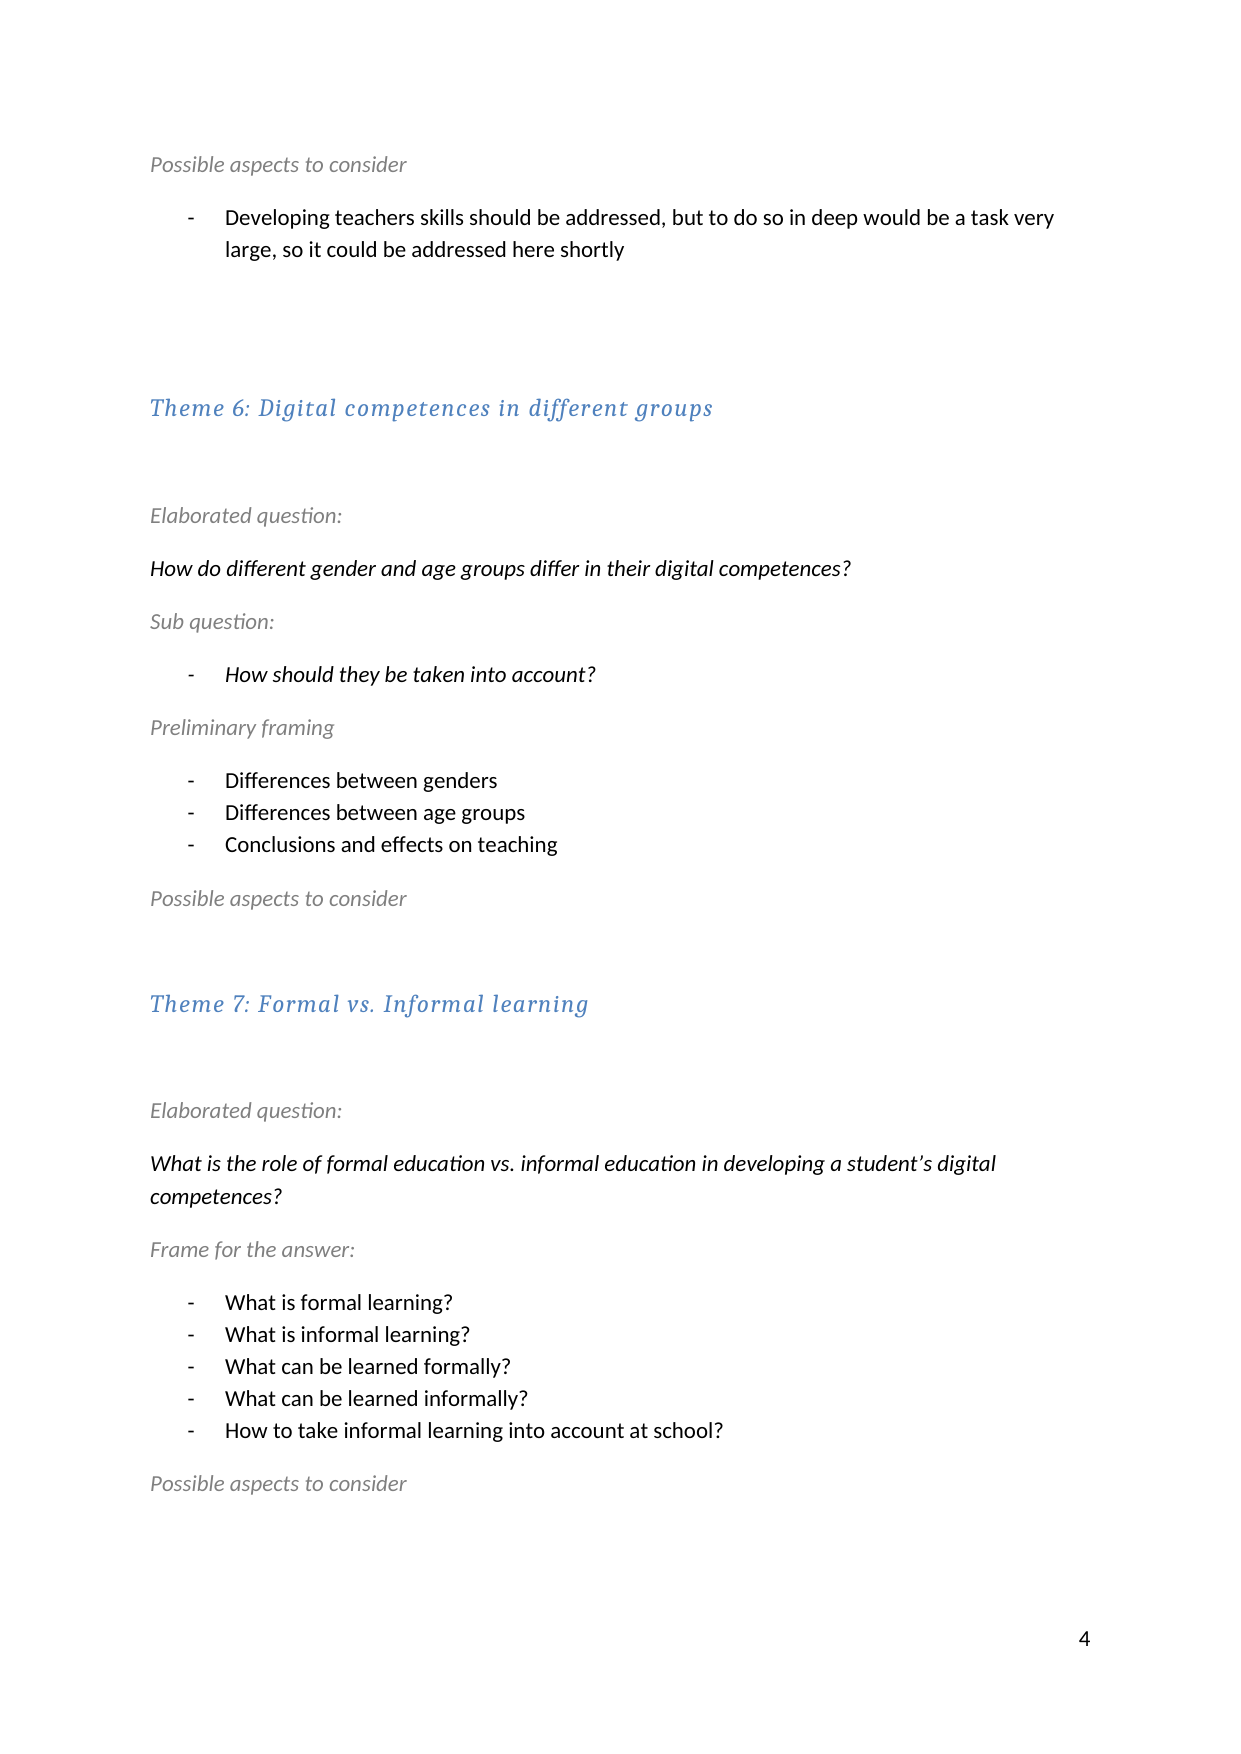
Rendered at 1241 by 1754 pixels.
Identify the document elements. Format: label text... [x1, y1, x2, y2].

text What is the role of formal education vs. informal education in developing a student’s digital competences? [150, 1149, 1090, 1210]
list Conclusions and effects on teaching [187, 831, 1090, 859]
list How should they be taken into account? [187, 660, 1090, 688]
text Possible aspects to consider [150, 150, 1090, 178]
list Developing teachers skills should be addressed, but to do so in deep would be a task very large, so it could be addressed here shortly [187, 203, 1090, 263]
text Elaborated question: [150, 501, 1090, 529]
list What can be learned informally? [187, 1384, 1090, 1412]
text Frame for the answer: [150, 1235, 1090, 1263]
text Elaborated question: [150, 1097, 1090, 1124]
list What can be learned formally? [187, 1352, 1090, 1380]
text Possible aspects to consider [150, 884, 1090, 912]
list Differences between age groups [187, 798, 1090, 826]
list What is informal learning? [187, 1320, 1090, 1348]
text Possible aspects to consider [150, 1469, 1090, 1498]
list Differences between genders [187, 766, 1090, 794]
text Sub question: [150, 607, 1090, 635]
subtitle Theme 6: Digital competences in different groups [150, 394, 1090, 423]
text Preliminary framing [150, 713, 1090, 741]
text How do different gender and age groups differ in their digital competences? [150, 554, 1090, 582]
list How to take informal learning into account at school? [187, 1417, 1090, 1444]
subtitle Theme 7: Formal vs. Informal learning [150, 990, 1090, 1018]
list What is formal learning? [187, 1288, 1090, 1316]
